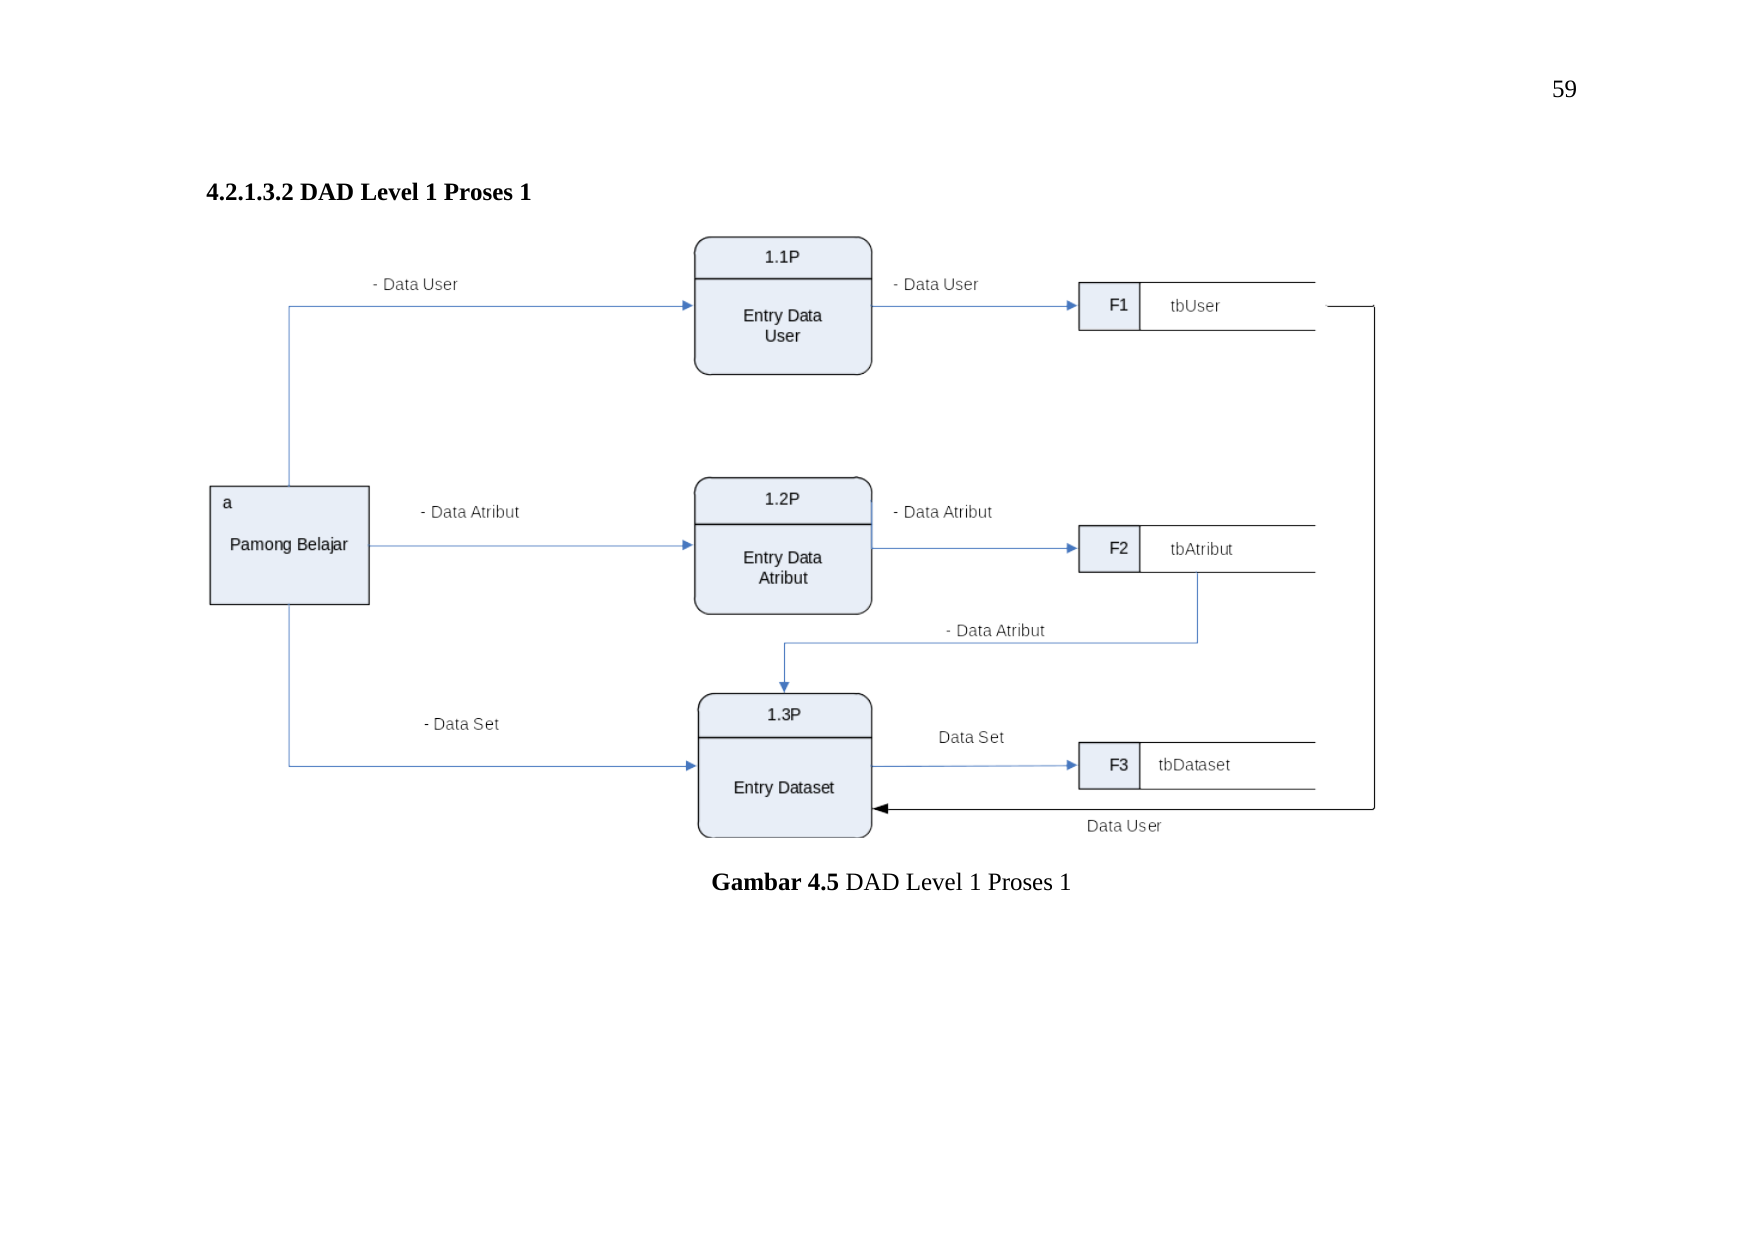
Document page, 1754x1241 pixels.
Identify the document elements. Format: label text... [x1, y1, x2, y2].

text Gambar 4.5 DAD Level 1 Proses 1 [206, 867, 1577, 896]
text 4.2.1.3.2 DAD Level 1 Proses 1 [206, 177, 1577, 206]
